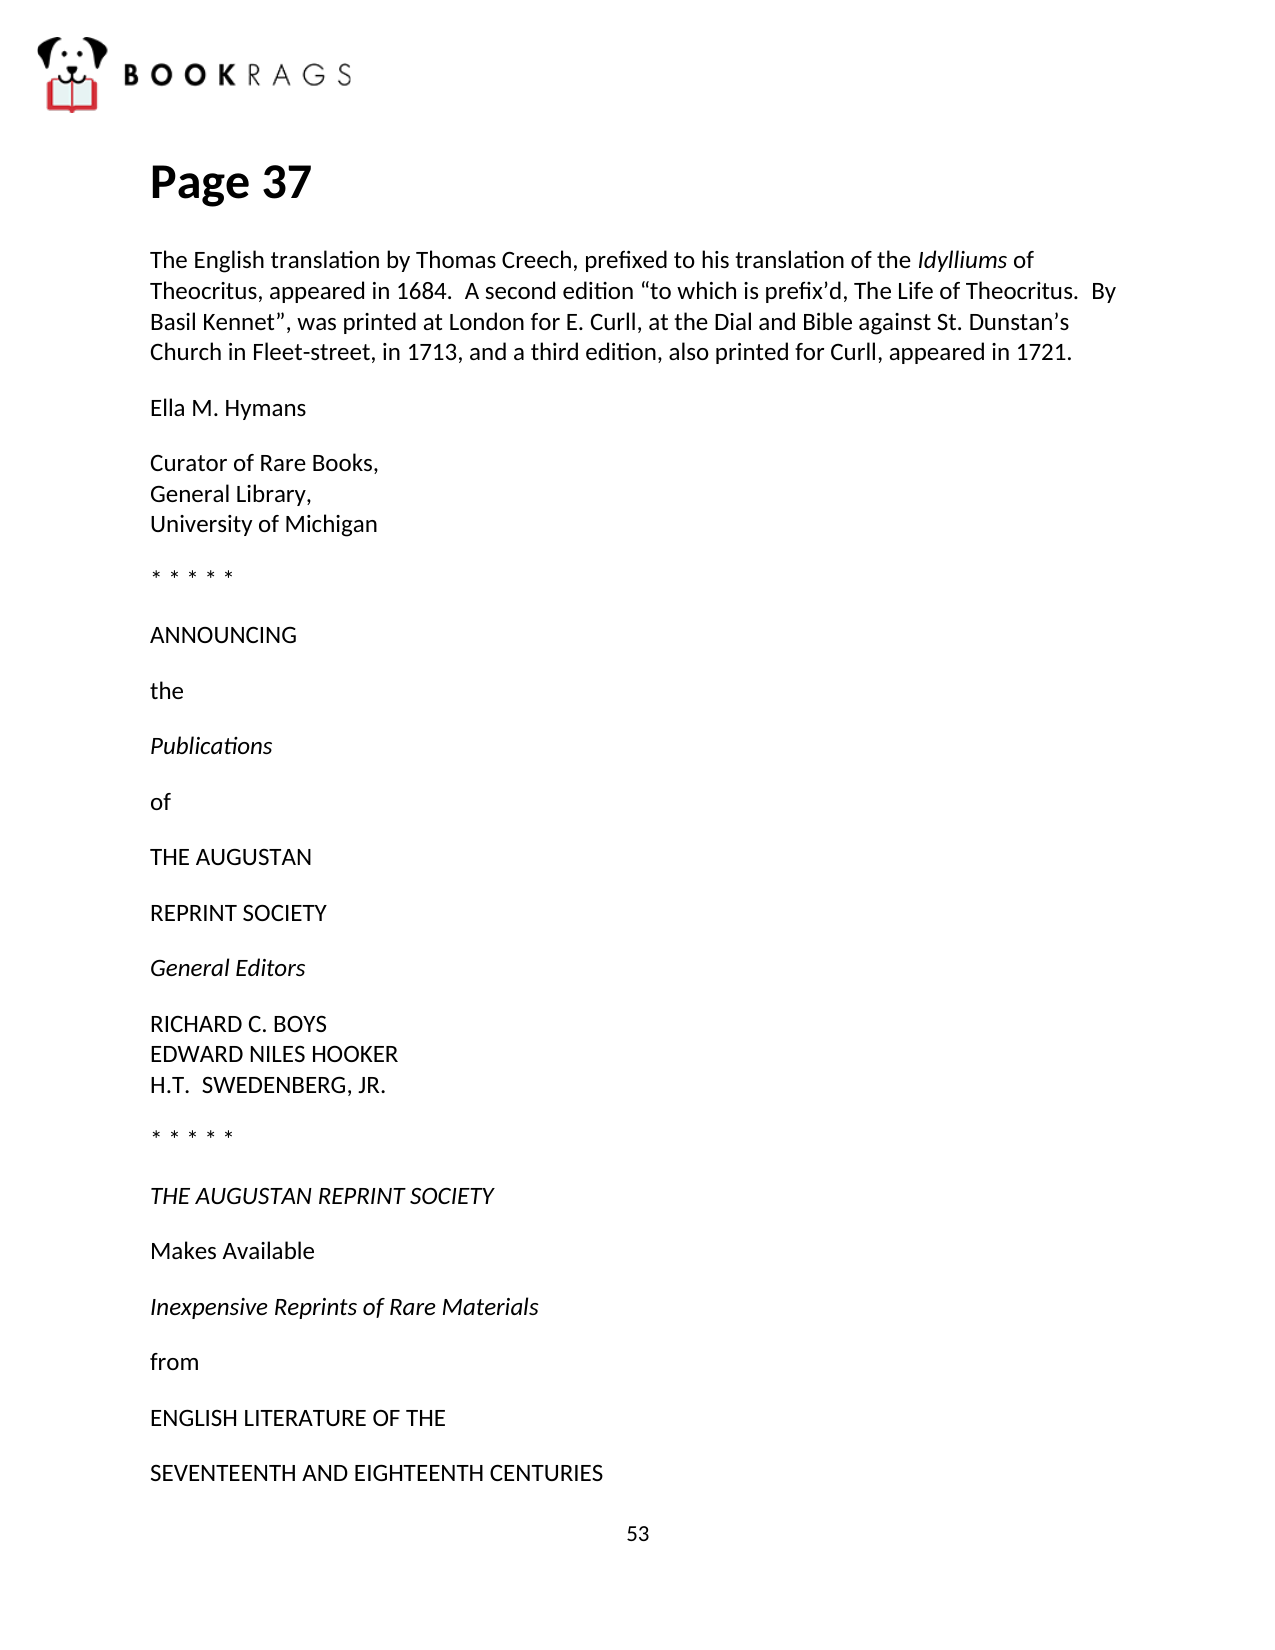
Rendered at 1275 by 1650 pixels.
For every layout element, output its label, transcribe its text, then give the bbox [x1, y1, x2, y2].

text Page 37 [150, 150, 1125, 211]
text the [150, 675, 1125, 705]
text from [150, 1347, 1125, 1377]
text THE AUGUSTAN REPRINT SOCIETY [150, 1180, 1125, 1211]
text * * * * * [150, 1124, 1125, 1155]
text Ella M. Hymans [150, 392, 1125, 422]
text Publications [150, 730, 1125, 761]
text THE AUGUSTAN [150, 841, 1125, 872]
text Curator of Rare Books, General Library, University of Michigan [150, 447, 1125, 539]
text RICHARD C. BOYS EDWARD NILES HOOKER H.T. SWEDENBERG, JR. [150, 1008, 1125, 1099]
text ANNOUNCING [150, 619, 1125, 650]
text SEVENTEENTH AND EIGHTEENTH CENTURIES [150, 1458, 1125, 1488]
text ENGLISH LITERATURE OF THE [150, 1402, 1125, 1433]
text Makes Available [150, 1236, 1125, 1266]
text REPRINT SOCIETY [150, 897, 1125, 927]
text of [150, 786, 1125, 816]
text Inexpensive Reprints of Rare Materials [150, 1291, 1125, 1322]
picture [37, 37, 351, 113]
text The English translation by Thomas Creech, prefixed to his translation of the Idylliums of Theocritus, appeared in 1684. A second edition “to which is prefix’d, The Life of Theocritus. By Basil Kennet”, was printed at London for E. Curll, at the Dial and Bible against St. Dunstan’s Church in Fleet-street, in 1713, and a third edition, also printed for Curll, appeared in 1721. [150, 244, 1125, 367]
text General Editors [150, 952, 1125, 983]
text * * * * * [150, 564, 1125, 594]
